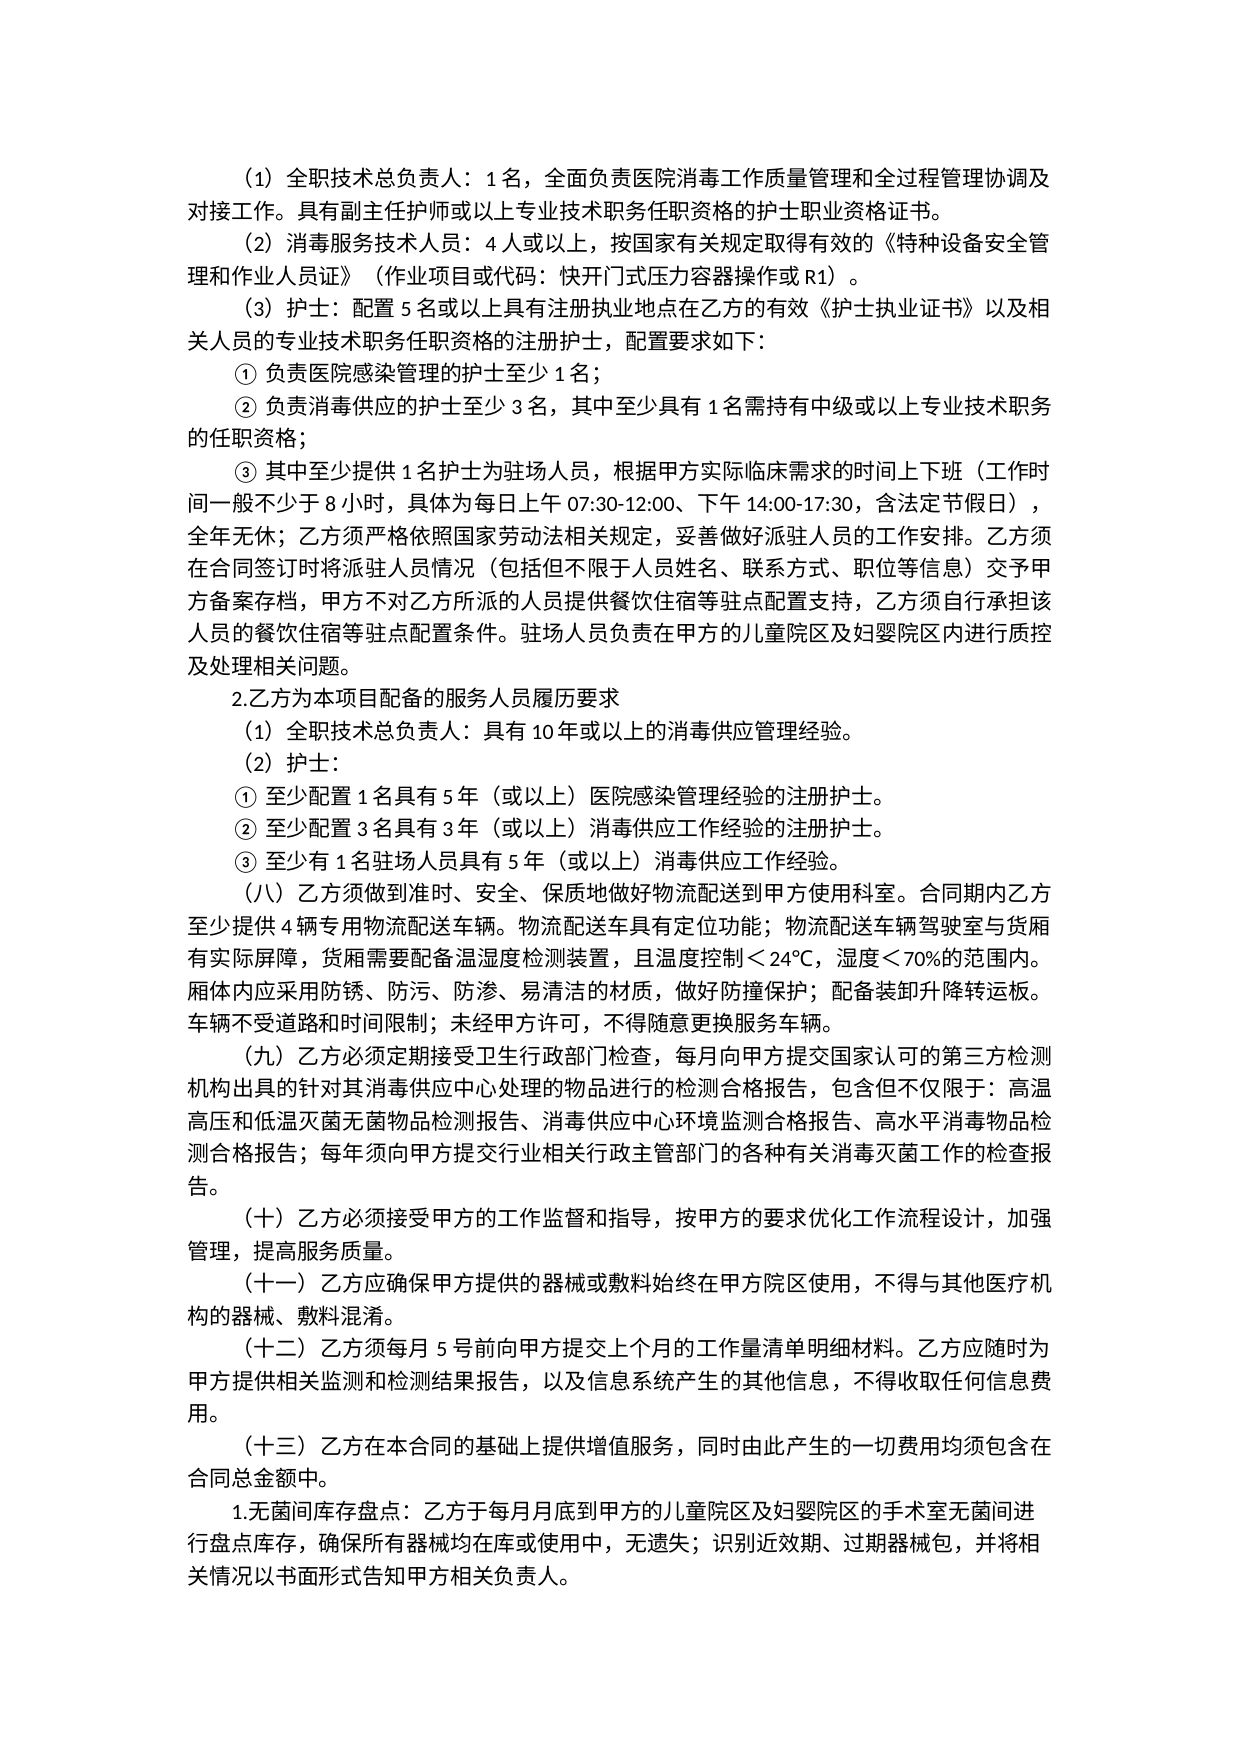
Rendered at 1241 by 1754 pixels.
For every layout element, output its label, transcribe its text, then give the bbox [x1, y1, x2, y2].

text ③其中至少提供1名护士为驻场人员，根据甲方实际临床需求的时间上下班（工作时间一般不少于8小时，具体为每日上午07:30-12:00、下午14:00-17:30，含法定节假日），全年无休；乙方须严格依照国家劳动法相关规定，妥善做好派驻人员的工作安排。乙方须在合同签订时将派驻人员情况（包括但不限于人员姓名、联系方式、职位等信息）交予甲方备案存档，甲方不对乙方所派的人员提供餐饮住宿等驻点配置支持，乙方须自行承担该人员的餐饮住宿等驻点配置条件。驻场人员负责在甲方的儿童院区及妇婴院区内进行质控及处理相关问题。 [187, 454, 1053, 682]
text （八）乙方须做到准时、安全、保质地做好物流配送到甲方使用科室。合同期内乙方至少提供4辆专用物流配送车辆。物流配送车具有定位功能；物流配送车辆驾驶室与货厢有实际屏障，货厢需要配备温湿度检测装置，且温度控制＜24℃，湿度＜70%的范围内。厢体内应采用防锈、防污、防渗、易清洁的材质，做好防撞保护；配备装卸升降转运板。车辆不受道路和时间限制；未经甲方许可，不得随意更换服务车辆。 [187, 877, 1053, 1039]
text （3）护士：配置5名或以上具有注册执业地点在乙方的有效《护士执业证书》以及相关人员的专业技术职务任职资格的注册护士，配置要求如下： [187, 292, 1053, 357]
text （九）乙方必须定期接受卫生行政部门检查，每月向甲方提交国家认可的第三方检测机构出具的针对其消毒供应中心处理的物品进行的检测合格报告，包含但不仅限于：高温高压和低温灭菌无菌物品检测报告、消毒供应中心环境监测合格报告、高水平消毒物品检测合格报告；每年须向甲方提交行业相关行政主管部门的各种有关消毒灭菌工作的检查报告。 [187, 1039, 1053, 1202]
text ②负责消毒供应的护士至少3名，其中至少具有1名需持有中级或以上专业技术职务的任职资格； [187, 389, 1053, 454]
text ①负责医院感染管理的护士至少1名； [187, 357, 1053, 389]
text ①至少配置1名具有5年（或以上）医院感染管理经验的注册护士。 [187, 779, 1053, 812]
text （2）消毒服务技术人员：4人或以上，按国家有关规定取得有效的《特种设备安全管理和作业人员证》（作业项目或代码：快开门式压力容器操作或R1）。 [187, 227, 1053, 292]
text （十三）乙方在本合同的基础上提供增值服务，同时由此产生的一切费用均须包含在合同总金额中。 [187, 1429, 1053, 1494]
text ②至少配置3名具有3年（或以上）消毒供应工作经验的注册护士。 [187, 812, 1053, 844]
text ③至少有1名驻场人员具有5年（或以上）消毒供应工作经验。 [187, 844, 1053, 877]
text （十二）乙方须每月5号前向甲方提交上个月的工作量清单明细材料。乙方应随时为甲方提供相关监测和检测结果报告，以及信息系统产生的其他信息，不得收取任何信息费用。 [187, 1332, 1053, 1429]
text （1）全职技术总负责人：1名，全面负责医院消毒工作质量管理和全过程管理协调及对接工作。具有副主任护师或以上专业技术职务任职资格的护士职业资格证书。 [187, 162, 1053, 227]
text 1.无菌间库存盘点：乙方于每月月底到甲方的儿童院区及妇婴院区的手术室无菌间进行盘点库存，确保所有器械均在库或使用中，无遗失；识别近效期、过期器械包，并将相关情况以书面形式告知甲方相关负责人。 [187, 1494, 1053, 1592]
text （十）乙方必须接受甲方的工作监督和指导，按甲方的要求优化工作流程设计，加强管理，提高服务质量。 [187, 1202, 1053, 1267]
text （十一）乙方应确保甲方提供的器械或敷料始终在甲方院区使用，不得与其他医疗机构的器械、敷料混淆。 [187, 1267, 1053, 1332]
text （2）护士： [187, 747, 1053, 779]
text （1）全职技术总负责人：具有10年或以上的消毒供应管理经验。 [187, 714, 1053, 747]
text 2.乙方为本项目配备的服务人员履历要求 [187, 682, 1053, 714]
